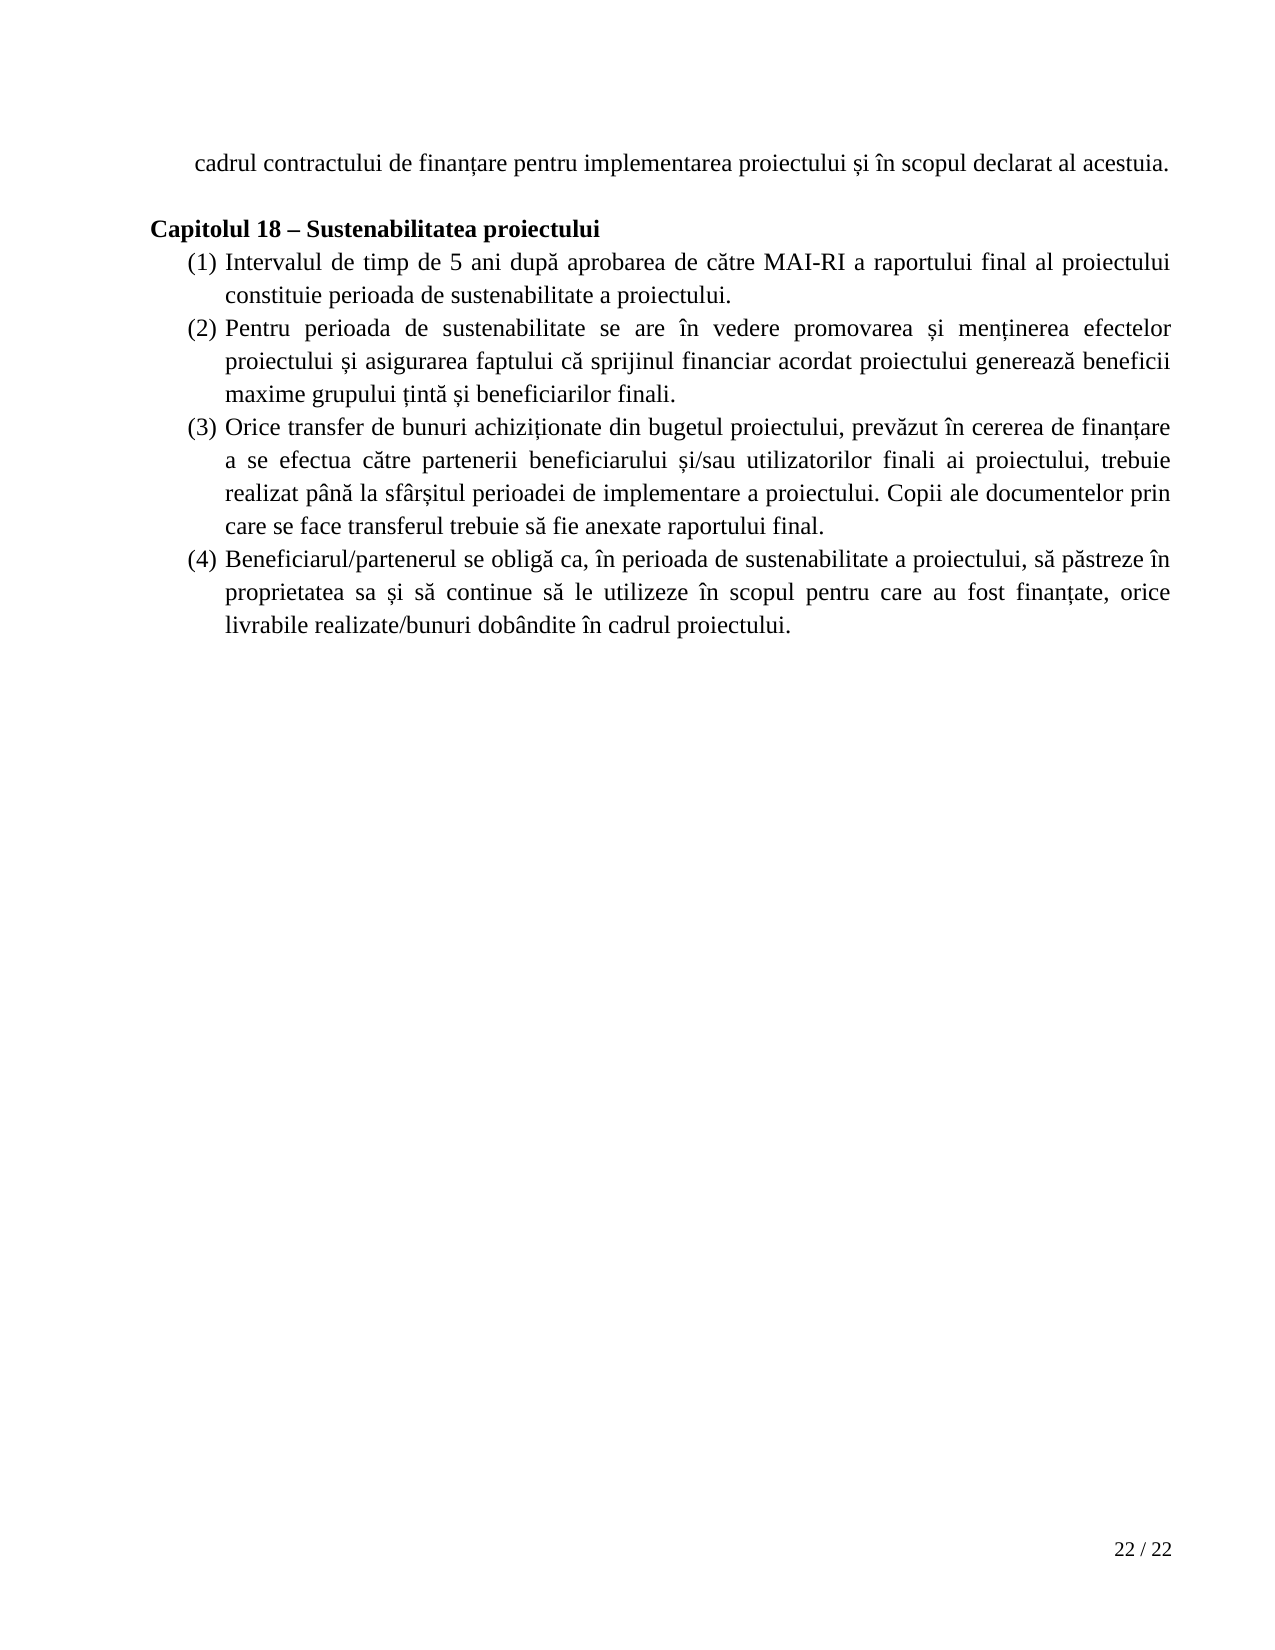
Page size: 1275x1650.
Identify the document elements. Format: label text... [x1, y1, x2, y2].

text Capitolul 18 – Sustenabilitatea proiectului [150, 214, 1172, 242]
list Intervalul de timp de 5 ani după aprobarea de către MAI-RI a raportului final al proiectului constituie perioada de sustenabilitate a proiectului. [187, 247, 1172, 308]
list Orice transfer de bunuri achiziționate din bugetul proiectului, prevăzut în cererea de finanțare a se efectua către partenerii beneficiarului și/sau utilizatorilor finali ai proiectului, trebuie realizat până la sfârșitul perioadei de implementare a proiectului. Copii ale documentelor prin care se face transferul trebuie să fie anexate raportului final. [187, 412, 1172, 540]
list Beneficiarul/partenerul se obligă ca, în perioada de sustenabilitate a proiectului, să păstreze în proprietatea sa și să continue să le utilizeze în scopul pentru care au fost finanțate, orice livrabile realizate/bunuri dobândite în cadrul proiectului. [187, 544, 1172, 639]
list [150, 148, 1172, 176]
list Pentru perioada de sustenabilitate se are în vedere promovarea și menținerea efectelor proiectului și asigurarea faptului că sprijinul financiar acordat proiectului generează beneficii maxime grupului țintă și beneficiarilor finali. [187, 313, 1172, 408]
